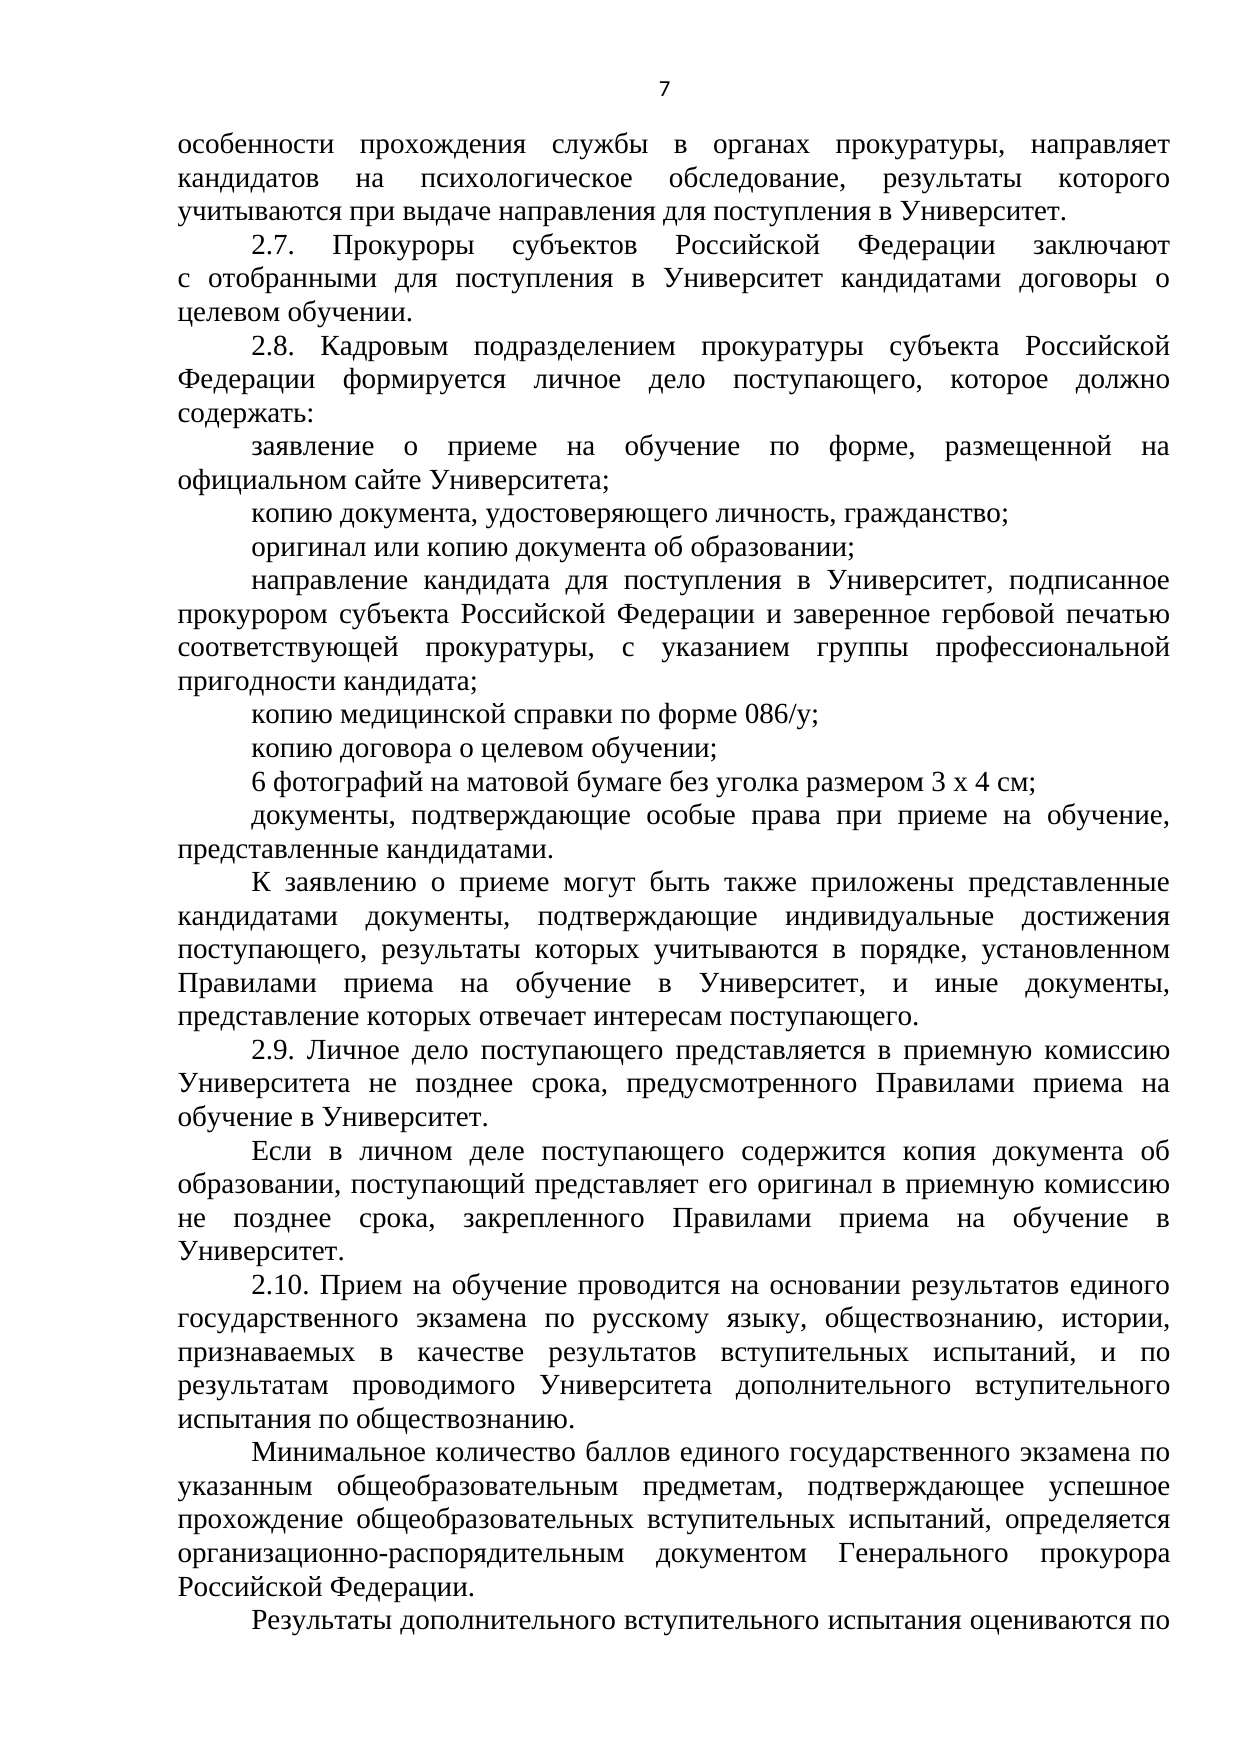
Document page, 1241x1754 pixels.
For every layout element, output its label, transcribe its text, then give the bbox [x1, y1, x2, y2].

text копию договора о целевом обучении; [177, 730, 1171, 764]
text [177, 126, 1171, 227]
text копию медицинской справки по форме 086/у; [177, 697, 1171, 730]
text 6 фотографий на матовой бумаге без уголка размером 3 x ; [177, 764, 1171, 797]
text заявление о приеме на обучение по форме, размещенной на официальном сайте Университета; [177, 428, 1171, 495]
text 2.8. Кадровым подразделением прокуратуры субъекта Российской Федерации формируется личное дело поступающего, которое должно содержать: [177, 328, 1171, 428]
text копию документа, удостоверяющего личность, гражданство; [177, 495, 1171, 529]
text 2.9. Личное дело поступающего представляется в приемную комиссию Университета не позднее срока, предусмотренного Правилами приема на обучение в Университет. [177, 1032, 1171, 1133]
text К заявлению о приеме могут быть также приложены представленные кандидатами документы, подтверждающие индивидуальные достижения поступающего, результаты которых учитываются в порядке, установленном Правилами приема на обучение в Университет, и иные документы, представление которых отвечает интересам поступающего. [177, 864, 1171, 1032]
text Если в личном деле поступающего содержится копия документа об образовании, поступающий представляет его оригинал в приемную комиссию не позднее срока, закрепленного Правилами приема на обучение в Университет. [177, 1133, 1171, 1267]
text документы, подтверждающие особые права при приеме на обучение, представленные кандидатами. [177, 797, 1171, 864]
text направление кандидата для поступления в Университет, подписанное прокурором субъекта Российской Федерации и заверенное гербовой печатью соответствующей прокуратуры, с указанием группы профессиональной пригодности кандидата; [177, 562, 1171, 697]
text 2.7. Прокуроры субъектов Российской Федерации заключают с отобранными для поступления в Университет кандидатами договоры о целевом обучении. [177, 227, 1171, 328]
text Минимальное количество баллов единого государственного экзамена по указанным общеобразовательным предметам, подтверждающее успешное прохождение общеобразовательных вступительных испытаний, определяется организационно-распорядительным документом Генерального прокурора Российской Федерации. [177, 1434, 1171, 1602]
text оригинал или копию документа об образовании; [177, 529, 1171, 562]
text 2.10. Прием на обучение проводится на основании результатов единого государственного экзамена по русскому языку, обществознанию, истории, признаваемых в качестве результатов вступительных испытаний, и по результатам проводимого Университета дополнительного вступительного испытания по обществознанию. [177, 1267, 1171, 1434]
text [177, 1602, 1171, 1636]
